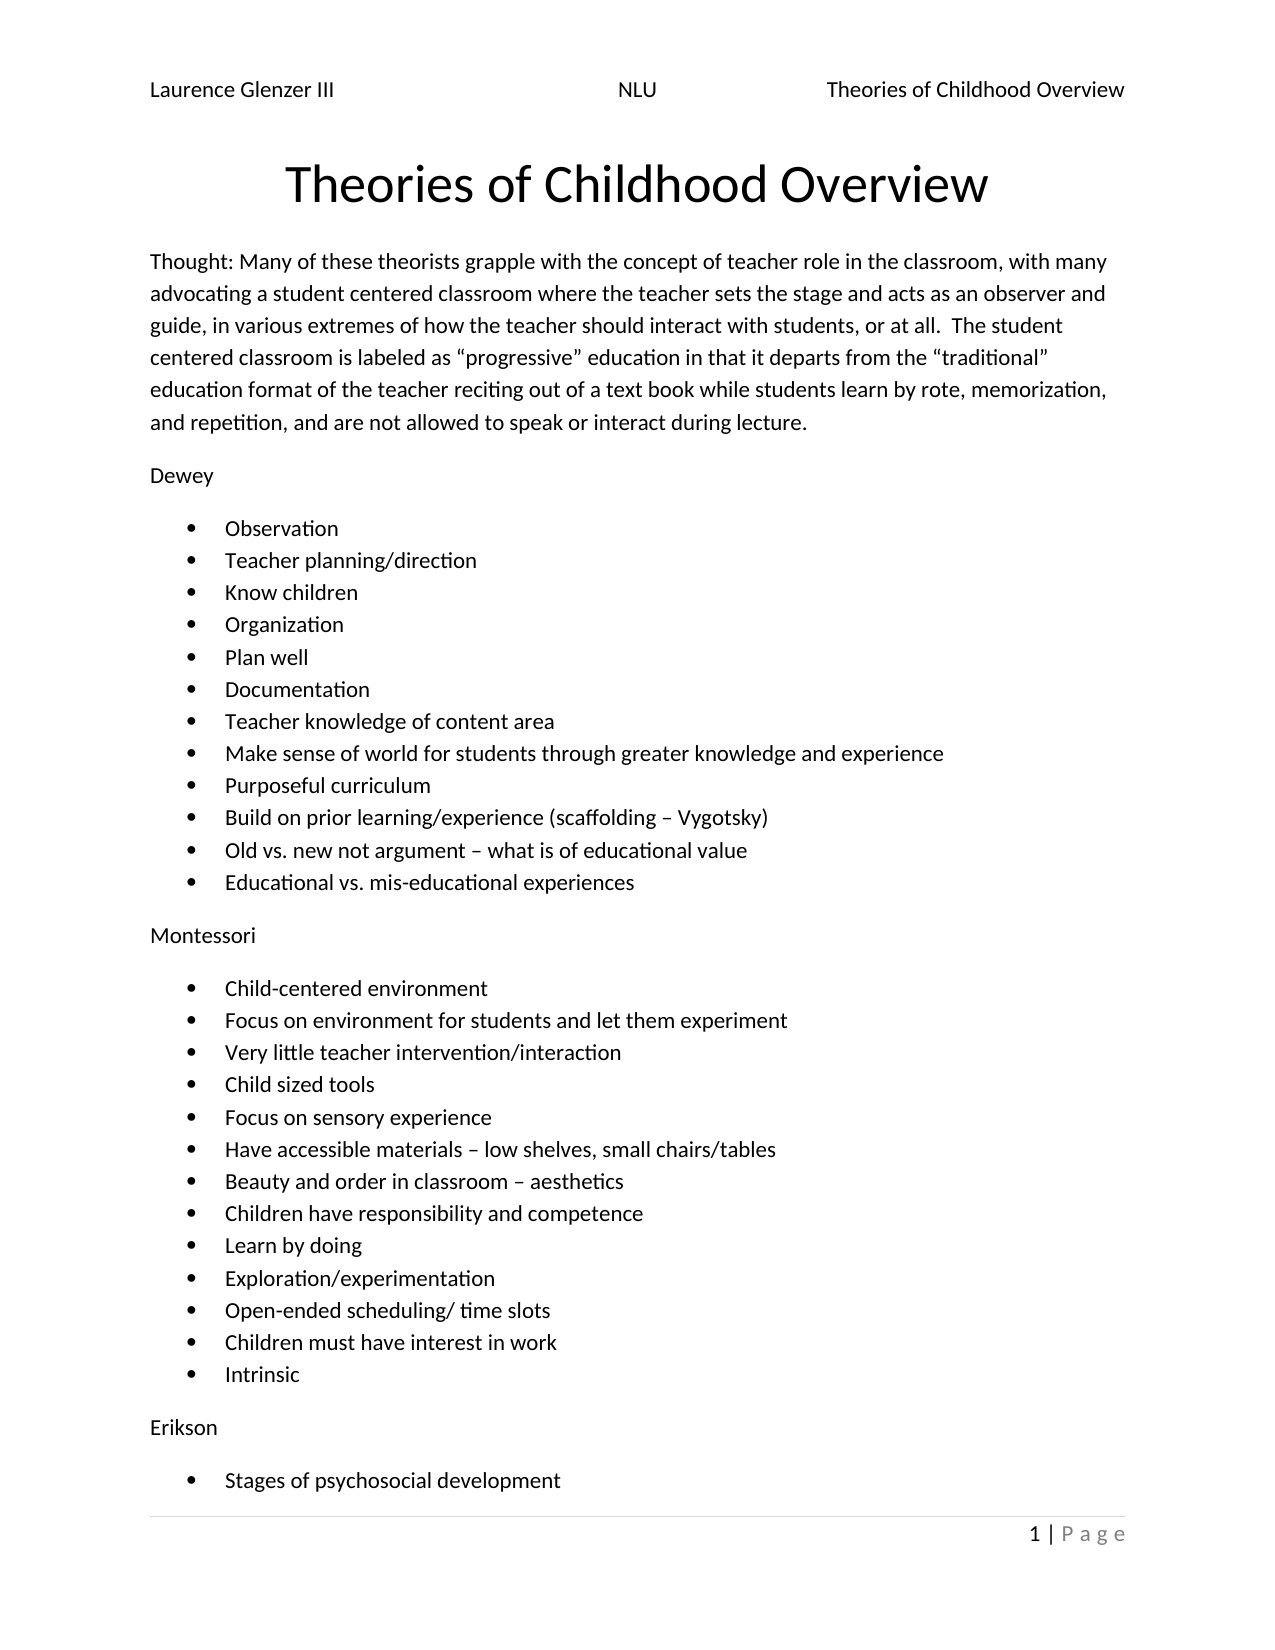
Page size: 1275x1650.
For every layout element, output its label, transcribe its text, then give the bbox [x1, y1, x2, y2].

list Educational vs. mis-educational experiences [187, 868, 1125, 896]
list Observation [187, 514, 1125, 542]
list Child sized tools [187, 1071, 1125, 1098]
list Purposeful curriculum [187, 771, 1125, 799]
list Focus on environment for students and let them experiment [187, 1006, 1125, 1034]
text Dewey [150, 461, 1125, 489]
list Very little teacher intervention/interaction [187, 1038, 1125, 1066]
list Organization [187, 610, 1125, 638]
list Old vs. new not argument – what is of educational value [187, 836, 1125, 864]
list Documentation [187, 675, 1125, 703]
list Build on prior learning/experience (scaffolding – Vygotsky) [187, 803, 1125, 832]
list Teacher planning/direction [187, 546, 1125, 574]
list Exploration/experimentation [187, 1264, 1125, 1292]
list Intrinsic [187, 1360, 1125, 1388]
list Children must have interest in work [187, 1328, 1125, 1356]
list Focus on sensory experience [187, 1103, 1125, 1131]
list Know children [187, 578, 1125, 606]
list Teacher knowledge of content area [187, 707, 1125, 735]
list Beauty and order in classroom – aesthetics [187, 1167, 1125, 1195]
list Plan well [187, 643, 1125, 671]
list Have accessible materials – low shelves, small chairs/tables [187, 1135, 1125, 1163]
text Erikson [150, 1413, 1125, 1441]
text Thought: Many of these theorists grapple with the concept of teacher role in the classroom, with many advocating a student centered classroom where the teacher sets the stage and acts as an observer and guide, in various extremes of how the teacher should interact with students, or at all. The student centered classroom is labeled as “progressive” education in that it departs from the “traditional” education format of the teacher reciting out of a text book while students learn by rote, memorization, and repetition, and are not allowed to speak or interact during lecture. [150, 247, 1125, 436]
list Learn by doing [187, 1231, 1125, 1259]
text Montessori [150, 921, 1125, 949]
list Open-ended scheduling/ time slots [187, 1296, 1125, 1324]
list Make sense of world for students through greater knowledge and experience [187, 739, 1125, 767]
list Children have responsibility and competence [187, 1199, 1125, 1227]
list Child-centered environment [187, 974, 1125, 1002]
list Stages of psychosocial development [187, 1466, 1125, 1494]
text Theories of Childhood Overview [150, 150, 1125, 216]
